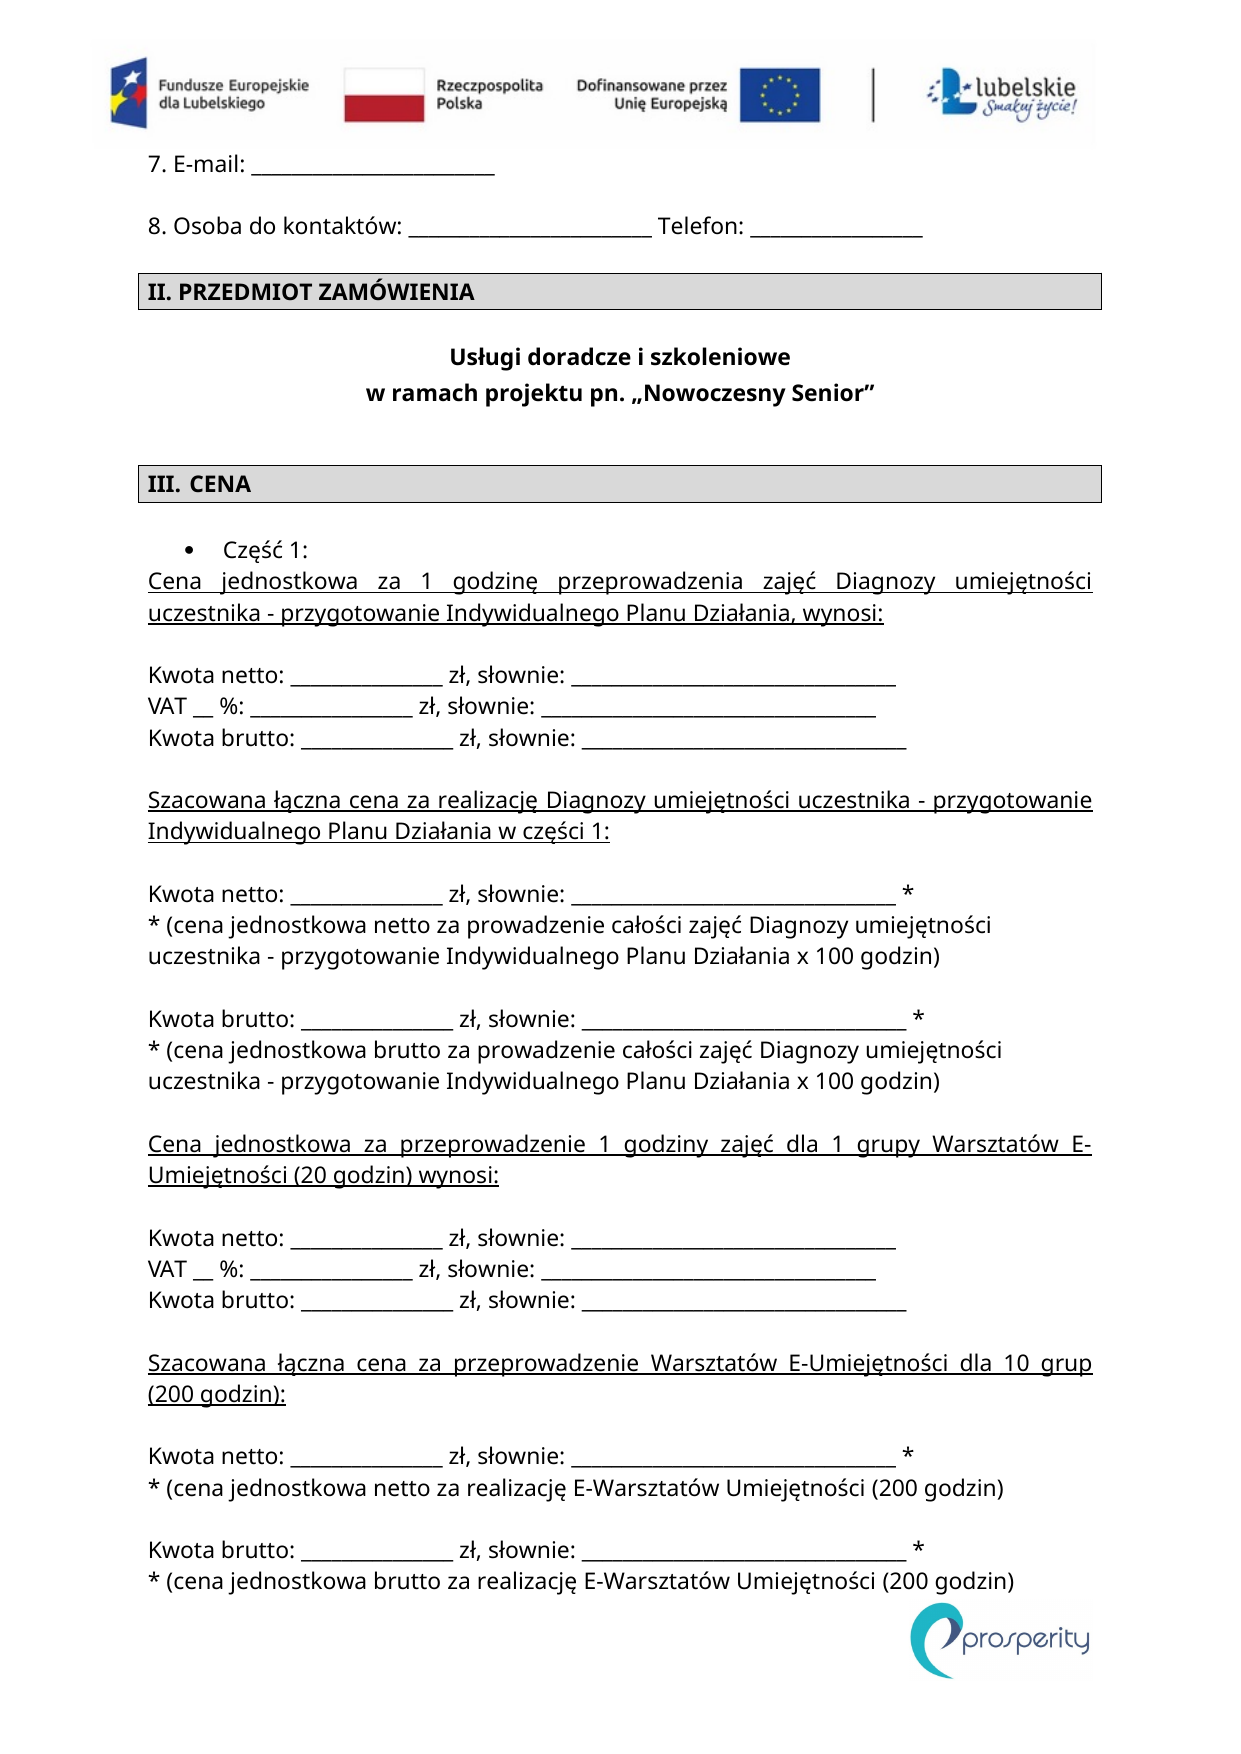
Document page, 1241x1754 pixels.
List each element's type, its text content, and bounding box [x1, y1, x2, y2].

text Kwota netto: _______________ zł, słownie: ________________________________ [148, 1222, 1093, 1253]
picture [908, 1599, 1093, 1681]
list Część 1: [185, 534, 1093, 565]
text Szacowana łączna cena za przeprowadzenie Warsztatów E-Umiejętności dla 10 grup (200 godzin): [148, 1375, 1093, 1409]
text * (cena jednostkowa netto za prowadzenie całości zajęć Diagnozy umiejętności uczestnika - przygotowanie Indywidualnego Planu Działania x 100 godzin) [148, 909, 1093, 972]
text III. CENA [139, 466, 1101, 502]
text Usługi doradcze i szkoleniowe [148, 341, 1093, 373]
text Kwota netto: _______________ zł, słownie: ________________________________ * [148, 878, 1093, 909]
text w ramach projektu pn. „Nowoczesny Senior” [148, 377, 1093, 408]
text Szacowana łączna cena za realizację Diagnozy umiejętności uczestnika - przygotowanie Indywidualnego Planu Działania w części 1: [148, 812, 1093, 847]
text Kwota netto: _______________ zł, słownie: ________________________________ [148, 659, 1093, 690]
text VAT __ %: ________________ zł, słownie: _________________________________ [148, 1253, 1093, 1284]
text 7. E-mail: ________________________ [148, 148, 1093, 179]
text II. PRZEDMIOT ZAMÓWIENIA [139, 274, 1101, 309]
text * (cena jednostkowa brutto za prowadzenie całości zajęć Diagnozy umiejętności uczestnika - przygotowanie Indywidualnego Planu Działania x 100 godzin) [148, 1034, 1093, 1097]
text Cena jednostkowa za 1 godzinę przeprowadzenia zajęć Diagnozy umiejętności uczestnika - przygotowanie Indywidualnego Planu Działania, wynosi: [148, 565, 1093, 592]
text Cena jednostkowa za 1 godzinę przeprowadzenia zajęć Diagnozy umiejętności uczestnika - przygotowanie Indywidualnego Planu Działania, wynosi: [148, 593, 1093, 628]
text Cena jednostkowa za przeprowadzenie 1 godziny zajęć dla 1 grupy Warsztatów E-Umiejętności (20 godzin) wynosi: [148, 1128, 1093, 1190]
text 8. Osoba do kontaktów: ________________________ Telefon: _________________ [148, 210, 1093, 241]
text Szacowana łączna cena za realizację Diagnozy umiejętności uczestnika - przygotowanie Indywidualnego Planu Działania w części 1: [148, 784, 1093, 810]
text Kwota brutto: _______________ zł, słownie: ________________________________ [148, 722, 1093, 753]
text Kwota netto: _______________ zł, słownie: ________________________________ * [148, 1440, 1093, 1472]
text * (cena jednostkowa brutto za realizację E-Warsztatów Umiejętności (200 godzin) [148, 1565, 1093, 1597]
text Kwota brutto: _______________ zł, słownie: ________________________________ [148, 1284, 1093, 1315]
text Kwota brutto: _______________ zł, słownie: ________________________________ * [148, 1003, 1093, 1034]
text Kwota brutto: _______________ zł, słownie: ________________________________ * [148, 1534, 1093, 1565]
text * (cena jednostkowa netto za realizację E-Warsztatów Umiejętności (200 godzin) [148, 1472, 1093, 1503]
text Szacowana łączna cena za przeprowadzenie Warsztatów E-Umiejętności dla 10 grup (200 godzin): [148, 1347, 1093, 1373]
picture [86, 26, 1105, 163]
text VAT __ %: ________________ zł, słownie: _________________________________ [148, 690, 1093, 722]
